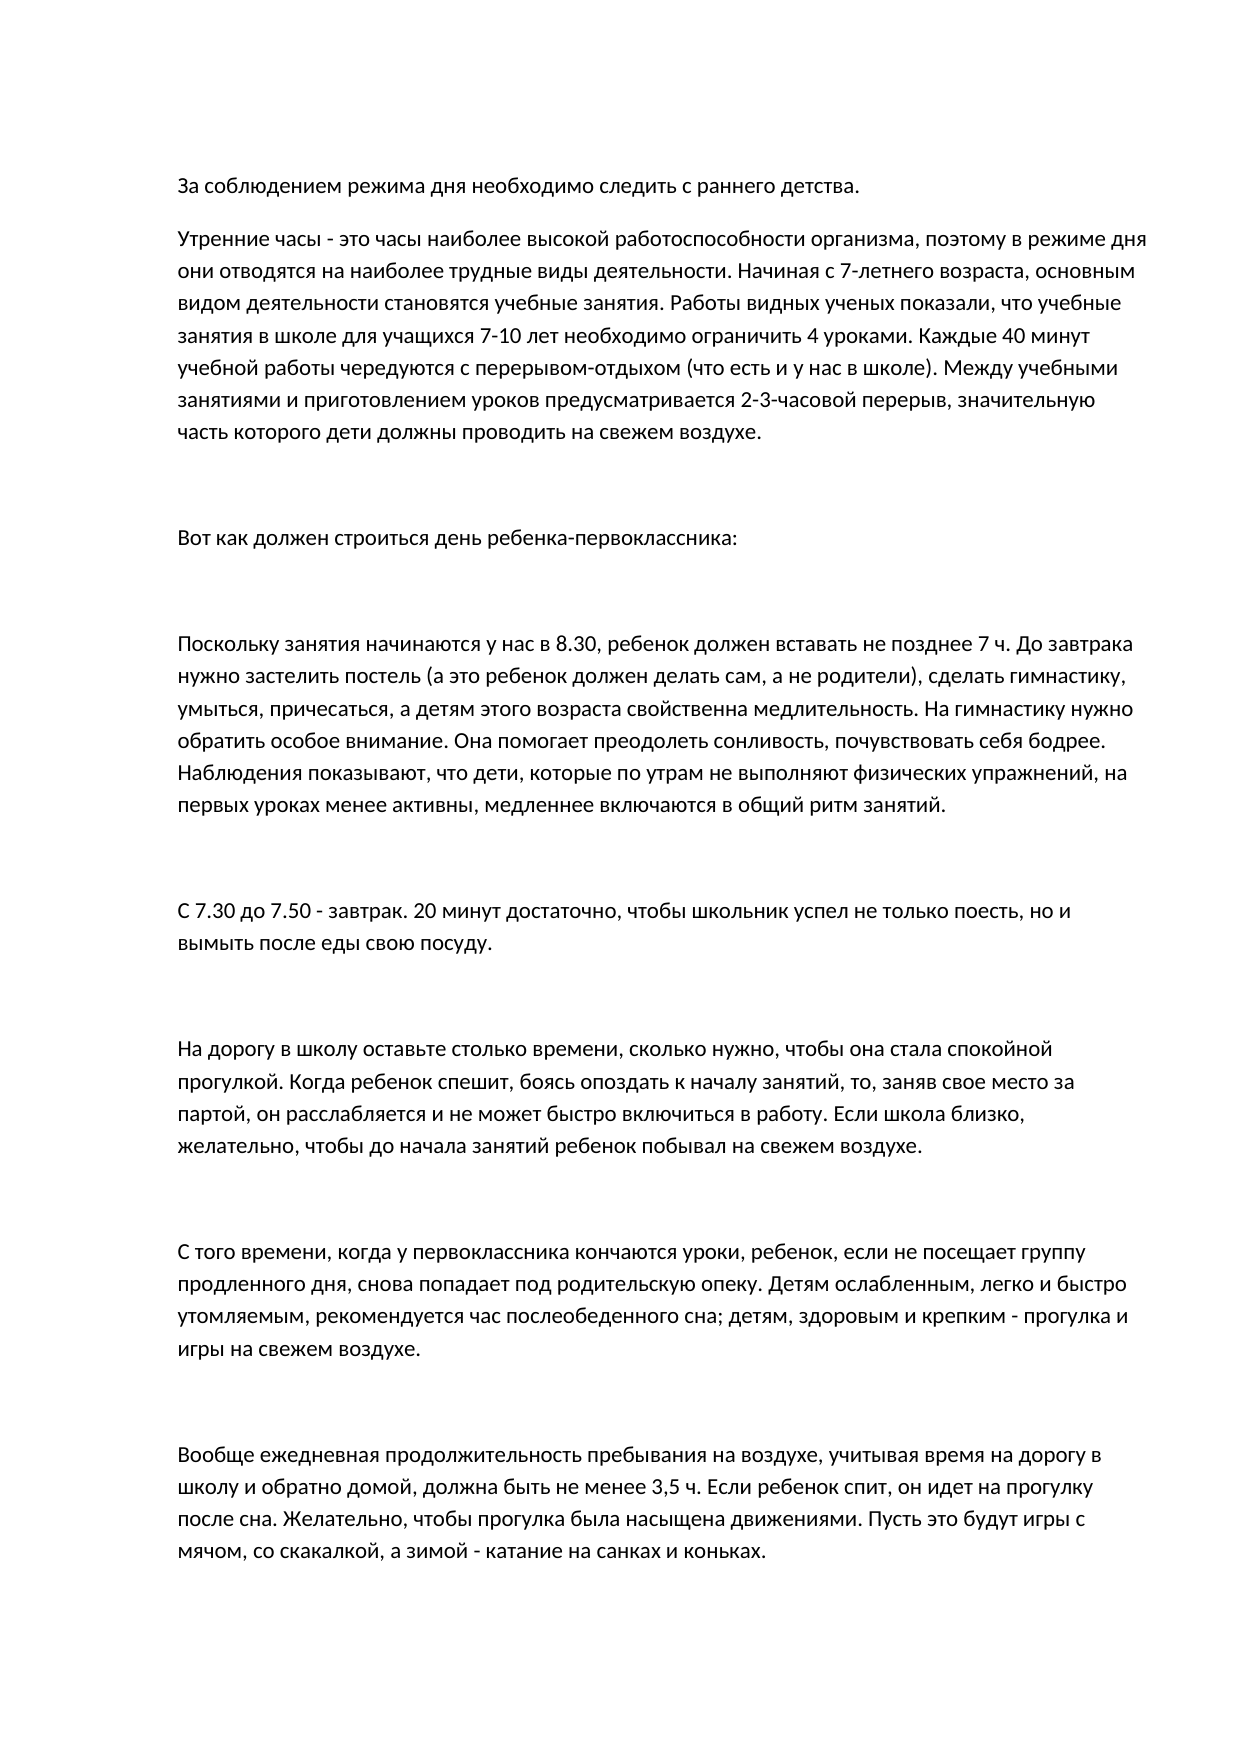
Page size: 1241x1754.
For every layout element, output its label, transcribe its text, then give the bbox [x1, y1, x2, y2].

text С 7.30 до 7.50 - завтрак. 20 минут достаточно, чтобы школьник успел не только поесть, но и вымыть после еды свою посуду. [177, 896, 1152, 957]
text Вообще ежедневная продолжительность пребывания на воздухе, учитывая время на дорогу в школу и обратно домой, должна быть не менее 3,5 ч. Если ребенок спит, он идет на прогулку после сна. Желательно, чтобы прогулка была насыщена движениями. Пусть это будут игры с мячом, со скакалкой, а зимой - катание на санках и коньках. [177, 1440, 1152, 1564]
text Вот как должен строиться день ребенка-первоклассника: [177, 523, 1152, 551]
text Утренние часы - это часы наиболее высокой работоспособности организма, поэтому в режиме дня они отводятся на наиболее трудные виды деятельности. Начиная с 7-летнего возраста, основным видом деятельности становятся учебные занятия. Работы видных ученых показали, что учебные занятия в школе для учащихся 7-10 лет необходимо ограничить 4 уроками. Каждые 40 минут учебной работы чередуются с перерывом-отдыхом (что есть и у нас в школе). Между учебными занятиями и приготовлением уроков предусматривается 2-3-часовой перерыв, значительную часть которого дети должны проводить на свежем воздухе. [177, 224, 1152, 445]
text Поскольку занятия начинаются у нас в 8.30, ребенок должен вставать не позднее 7 ч. До завтрака нужно застелить постель (а это ребенок должен делать сам, а не родители), сделать гимнастику, умыться, причесаться, а детям этого возраста свойственна медлительность. На гимнастику нужно обратить особое внимание. Она помогает преодолеть сонливость, почувствовать себя бодрее. Наблюдения показывают, что дети, которые по утрам не выполняют физических упражнений, на первых уроках менее активны, медленнее включаются в общий ритм занятий. [177, 629, 1152, 818]
text На дорогу в школу оставьте столько времени, сколько нужно, чтобы она стала спокойной прогулкой. Когда ребенок спешит, боясь опоздать к началу занятий, то, заняв свое место за партой, он расслабляется и не может быстро включиться в работу. Если школа близко, желательно, чтобы до начала занятий ребенок побывал на свежем воздухе. [177, 1034, 1152, 1159]
text За соблюдением режима дня необходимо следить с раннего детства. [177, 171, 1152, 199]
text С того времени, когда у первоклассника кончаются уроки, ребенок, если не посещает группу продленного дня, снова попадает под родительскую опеку. Детям ослабленным, легко и быстро утомляемым, рекомендуется час послеобеденного сна; детям, здоровым и крепким - прогулка и игры на свежем воздухе. [177, 1237, 1152, 1362]
